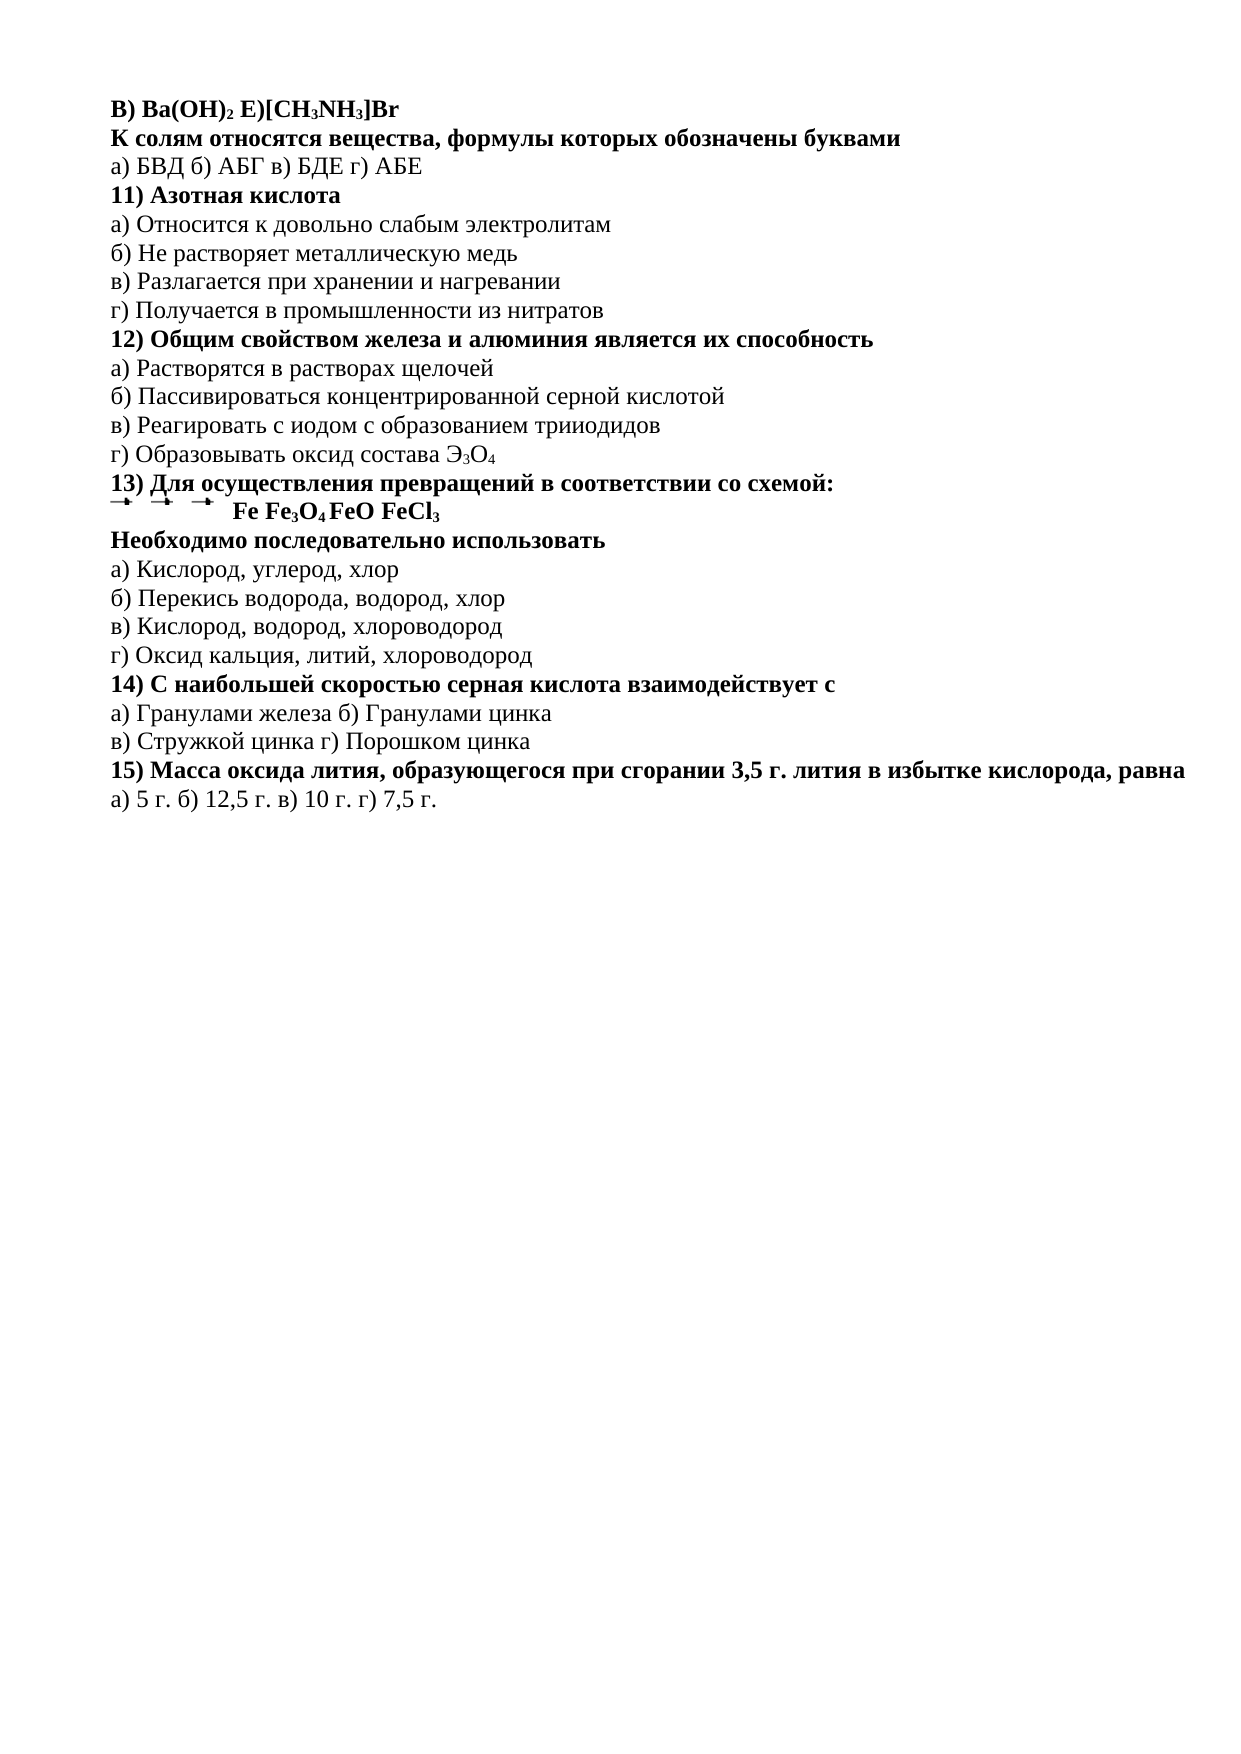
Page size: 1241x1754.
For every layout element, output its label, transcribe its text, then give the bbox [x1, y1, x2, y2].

text б) Пассивироваться концентрированной серной кислотой [110, 381, 1211, 410]
text 13) Для осуществления превращений в соответствии со схемой: [110, 468, 1211, 496]
text К солям относятся вещества, формулы которых обозначены буквами [110, 123, 1211, 151]
text Fe Fe3O4 FeO FeCl3 [110, 496, 1211, 525]
text б) Перекись водорода, водород, хлор [110, 583, 1211, 611]
text В) Ba(OH)2 Е)[CH3NH3]Br [110, 94, 1211, 123]
text в) Кислород, водород, хлороводород [110, 611, 1211, 640]
text в) Cтружкой цинка г) Порошком цинка [110, 726, 1211, 755]
text 12) Общим свойством железа и алюминия является их способность [110, 324, 1211, 353]
text в) Реагировать с иодом с образованием трииодидов [110, 410, 1211, 439]
text а) Гранулами железа б) Гранулами цинка [110, 698, 1211, 726]
text а) Относится к довольно слабым электролитам [110, 209, 1211, 238]
text 11) Азотная кислота [110, 180, 1211, 209]
text в) Разлагается при хранении и нагревании [110, 266, 1211, 295]
text г) Оксид кальция, литий, хлороводород [110, 640, 1211, 669]
text а) Кислород, углерод, хлор [110, 554, 1211, 583]
text г) Получается в промышленности из нитратов [110, 295, 1211, 324]
text 15) Масса оксида лития, образующегося при сгорании 3,5 г. лития в избытке кислорода, равна [110, 755, 1211, 784]
picture [191, 496, 214, 505]
text г) Образовывать оксид состава Э3O4 [110, 439, 1211, 468]
picture [110, 496, 133, 505]
text а) 5 г. б) 12,5 г. в) 10 г. г) 7,5 г. [110, 784, 1211, 813]
text б) Не растворяет металлическую медь [110, 238, 1211, 266]
text а) Растворятся в растворах щелочей [110, 353, 1211, 381]
text Необходимо последовательно использовать [110, 525, 1211, 554]
picture [151, 496, 173, 505]
text 14) С наибольшей скоростью серная кислота взаимодействует с [110, 669, 1211, 698]
text а) БВД б) АБГ в) БДЕ г) АБЕ [110, 151, 1211, 180]
